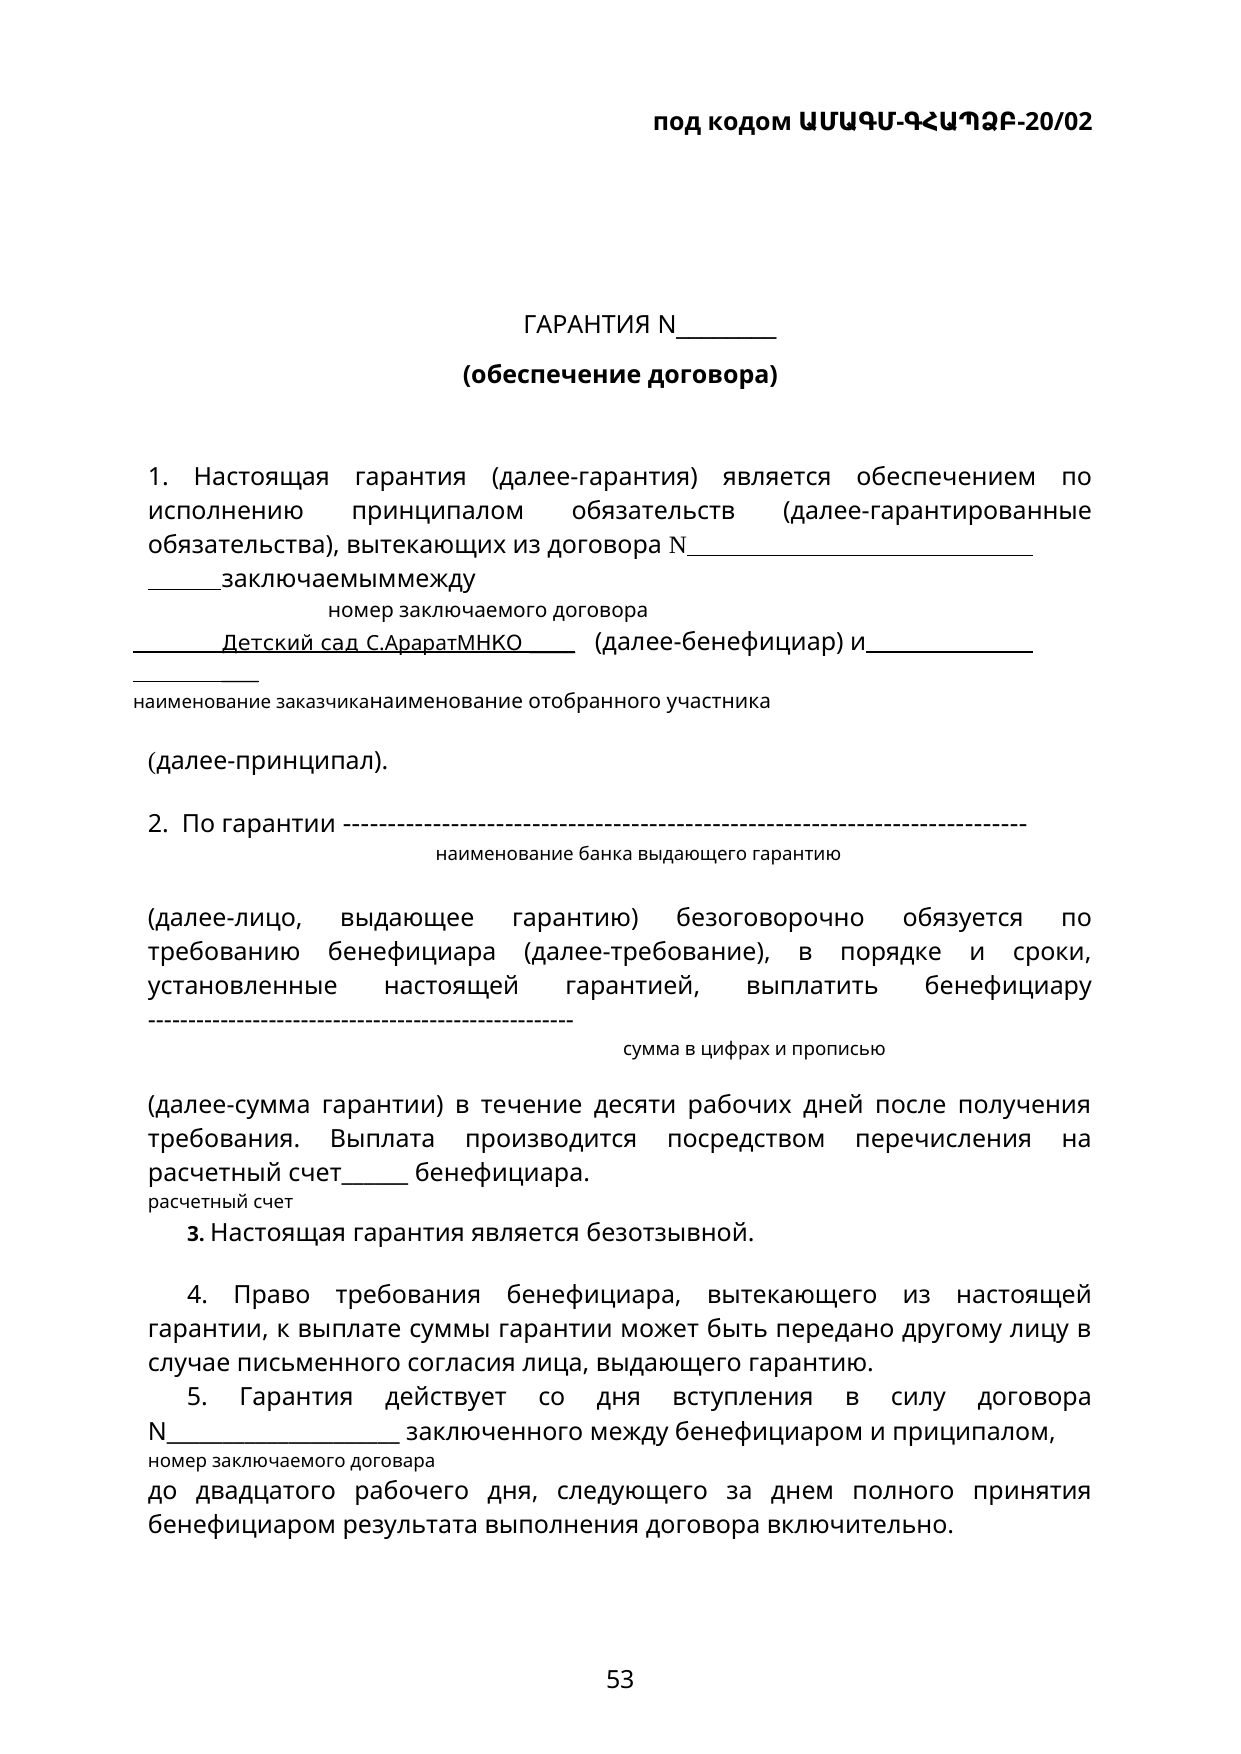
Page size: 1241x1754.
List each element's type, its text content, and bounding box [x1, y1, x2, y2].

text (далее-принципал). [148, 743, 1092, 777]
text (обеспечение договора) [207, 357, 1034, 391]
text 2. По гарантии ---------------------------------------------------------------------------- [148, 806, 1092, 840]
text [148, 103, 1092, 137]
text до двадцатого рабочего дня, следующего за днем полного принятия бенефициаром результата выполнения договора включительно. [148, 1473, 1092, 1541]
text сумма в цифрах и прописью [148, 1036, 1092, 1061]
text Детский сад С.АраратМНКО _____ (далее-бенефициар) и ____ [133, 623, 1092, 686]
text номер заключаемого договара [148, 1447, 1092, 1473]
text расчетный счет [148, 1189, 1092, 1214]
text 1. Настоящая гарантия (далее-гарантия) является обеспечением по исполнению принципалом обязательств (далее-гарантированные обязательства), вытекающих из договора N заключаемыммежду [148, 458, 1092, 595]
text (далее-сумма гарантии) в течение десяти рабочих дней после получения требования. Выплата производится посредством перечисления на расчетный счет______ бенефициара. [148, 1087, 1092, 1189]
text номер заключаемого договора [148, 595, 1092, 623]
text ГАРАНТИЯ N________ [148, 306, 1092, 340]
text наименование заказчиканаименование отобранного участника [133, 686, 1092, 714]
text (далее-лицо, выдающее гарантию) безоговорочно обязуется по требованию бенефициара (далее-требование), в порядке и сроки, установленные настоящей гарантией, выплатить бенефициару ----------------------------------------------------- [148, 899, 1092, 1036]
text наименование банка выдающего гарантию [148, 840, 1092, 865]
text 4. Право требования бенефициара, вытекающего из настоящей гарантии, к выплате суммы гарантии может быть передано другому лицу в случае письменного согласия лица, выдающего гарантию. [148, 1277, 1092, 1379]
text 5. Гарантия действует со дня вступления в силу договора N_____________________ заключенного между бенефициаром и приципалом, [148, 1379, 1092, 1447]
text 3. Настоящая гарантия является безотзывной. [148, 1214, 1092, 1248]
